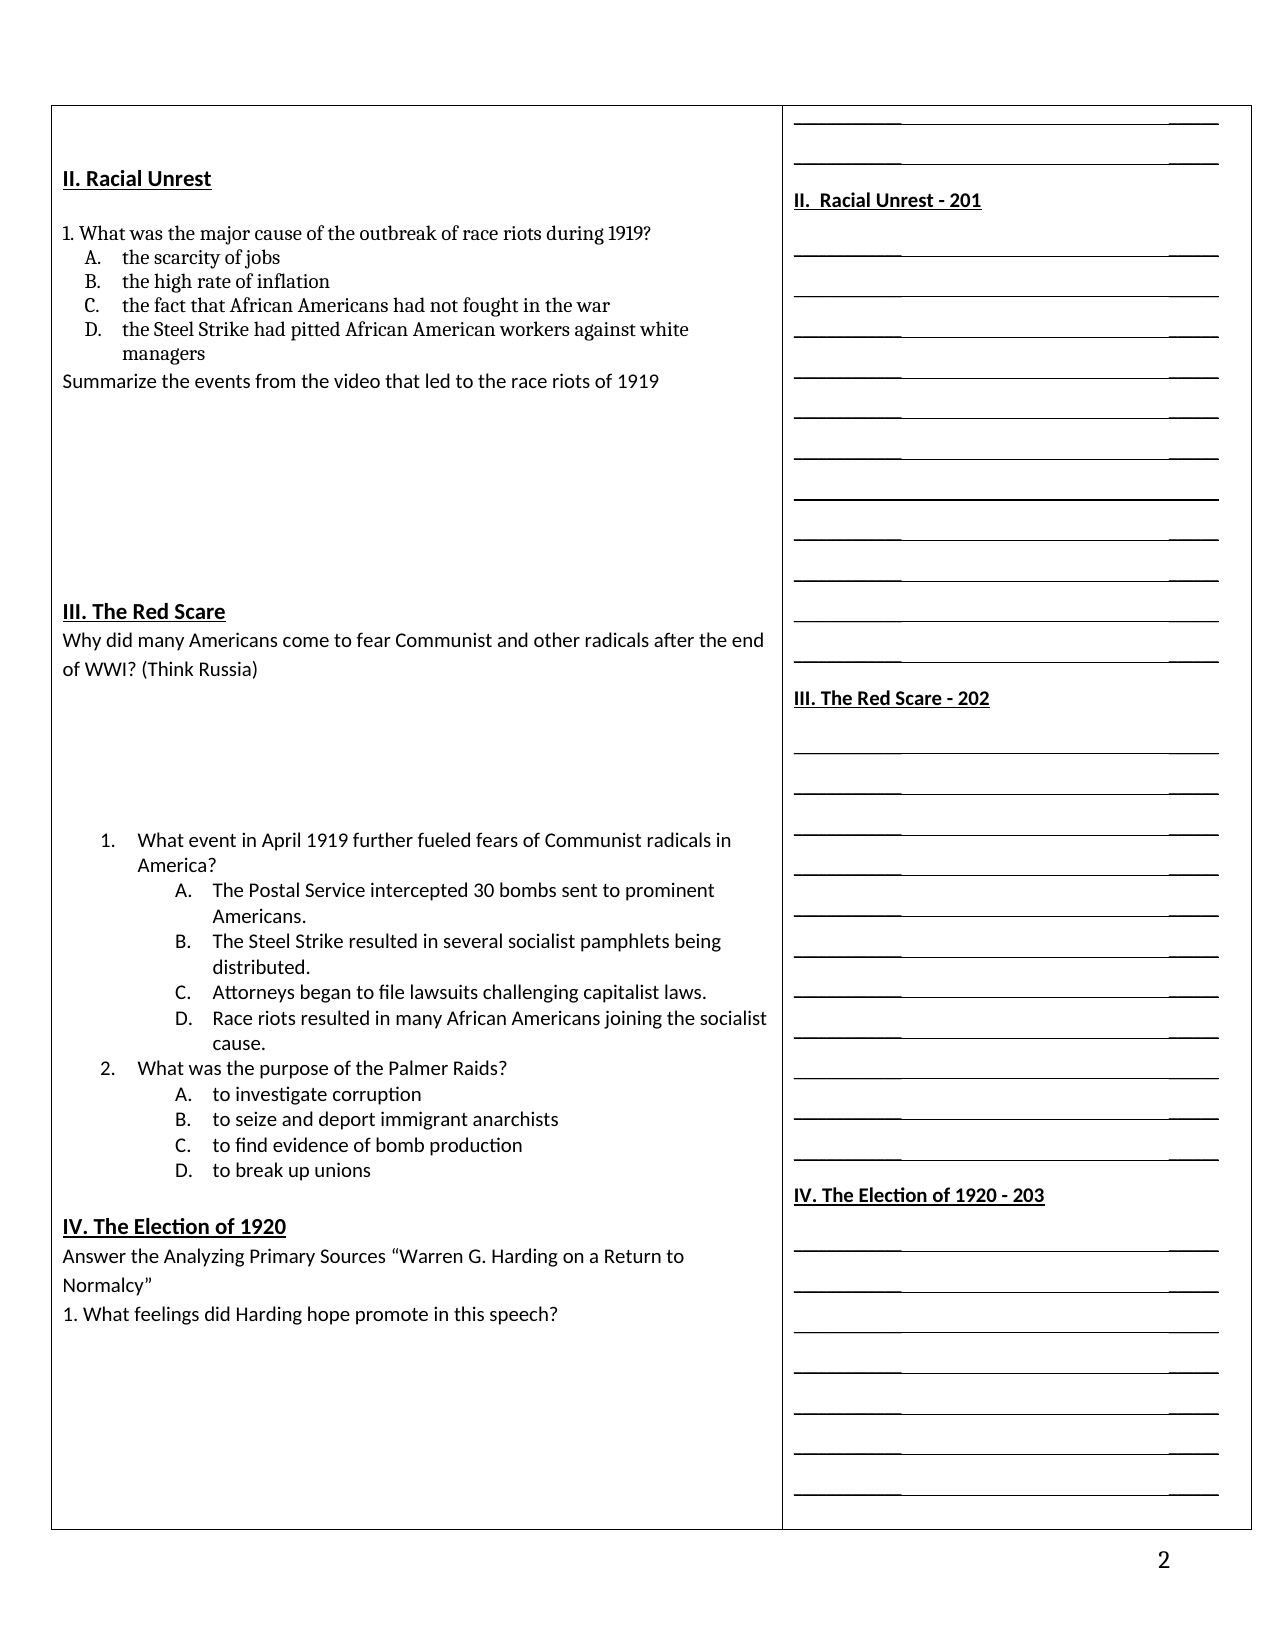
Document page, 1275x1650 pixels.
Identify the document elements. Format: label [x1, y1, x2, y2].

table_header [52, 106, 782, 1529]
table_header [783, 106, 1251, 1529]
